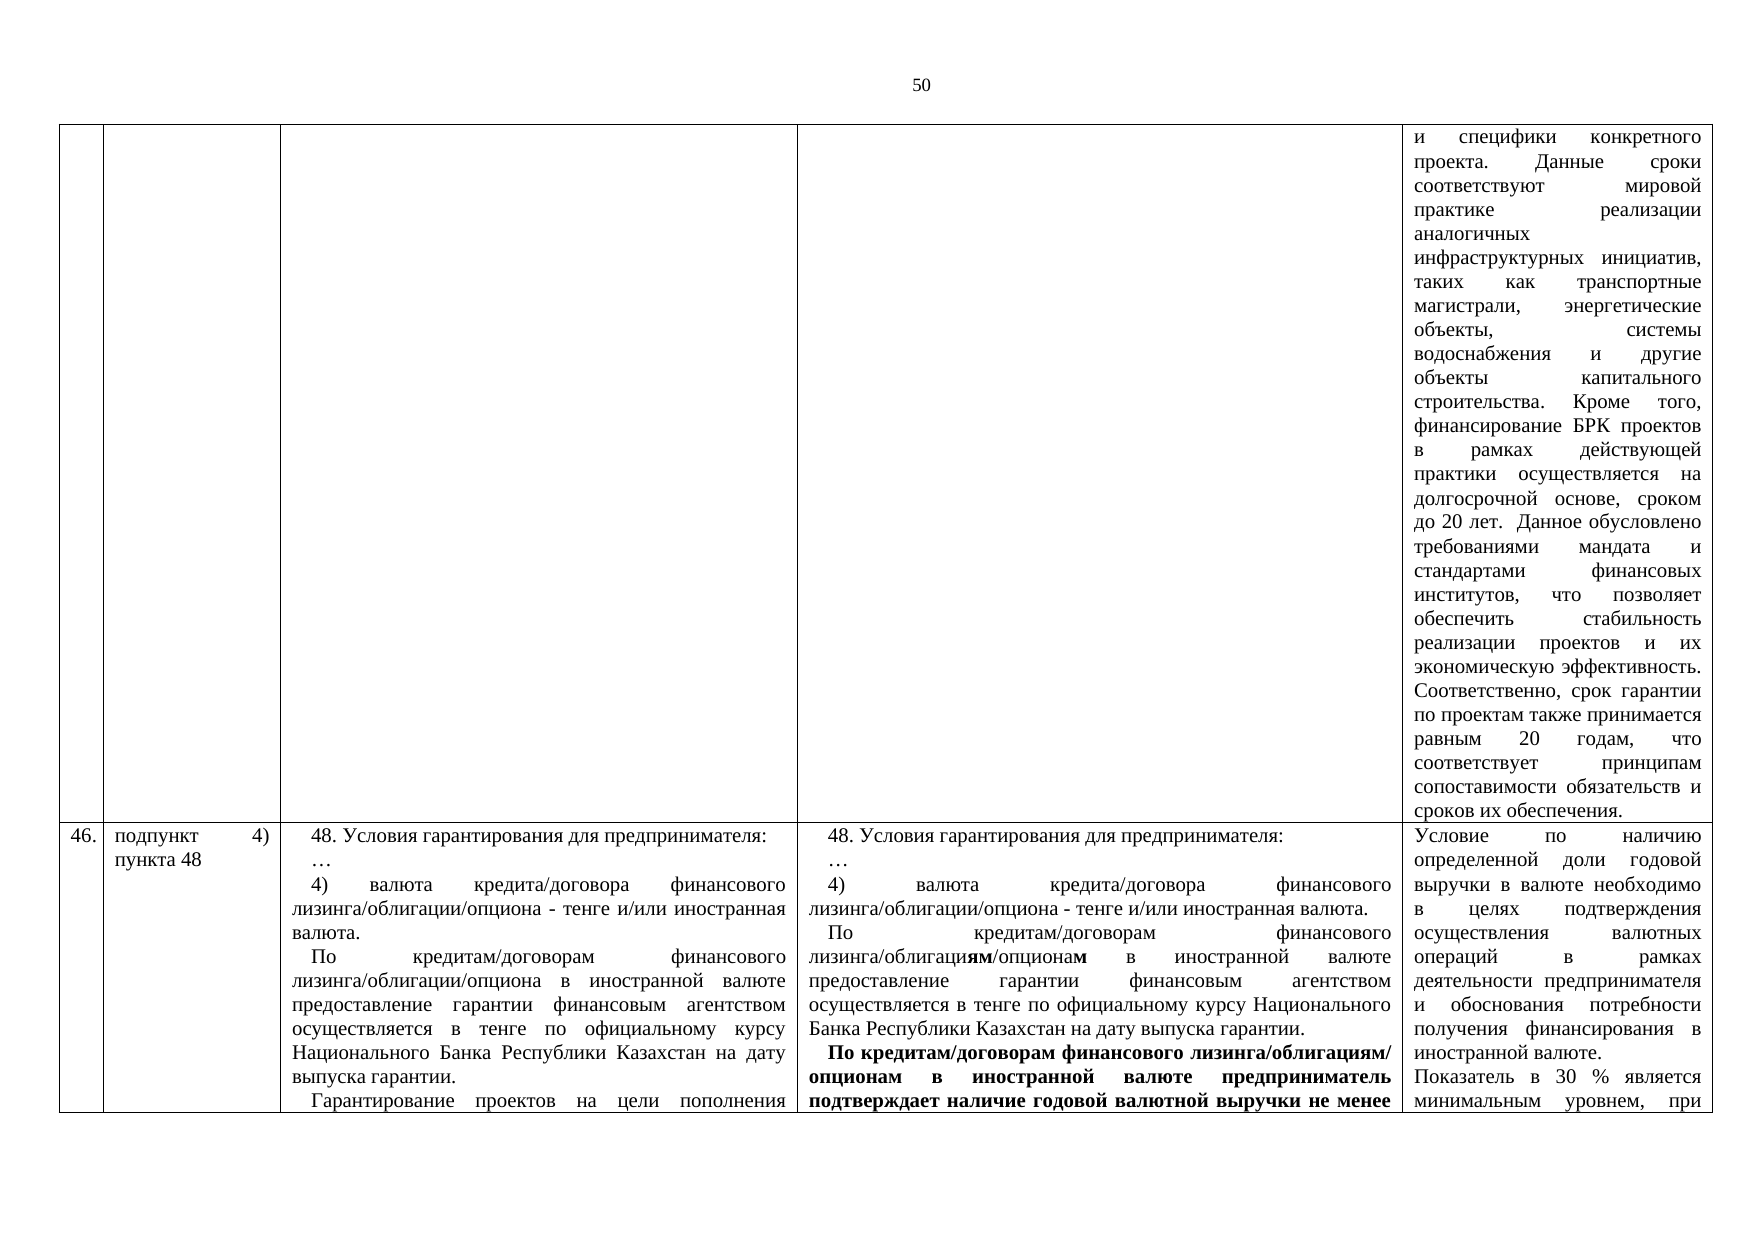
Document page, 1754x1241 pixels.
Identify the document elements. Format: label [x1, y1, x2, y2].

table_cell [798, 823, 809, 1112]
table_cell [60, 125, 103, 822]
table_cell [104, 125, 280, 822]
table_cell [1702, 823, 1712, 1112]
table_cell [60, 823, 103, 1112]
table_cell [281, 125, 797, 822]
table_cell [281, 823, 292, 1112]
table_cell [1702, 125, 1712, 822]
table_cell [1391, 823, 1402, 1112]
table_cell [104, 823, 280, 1112]
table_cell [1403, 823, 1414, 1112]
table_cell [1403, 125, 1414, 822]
table_cell [798, 125, 1402, 822]
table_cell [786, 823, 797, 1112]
